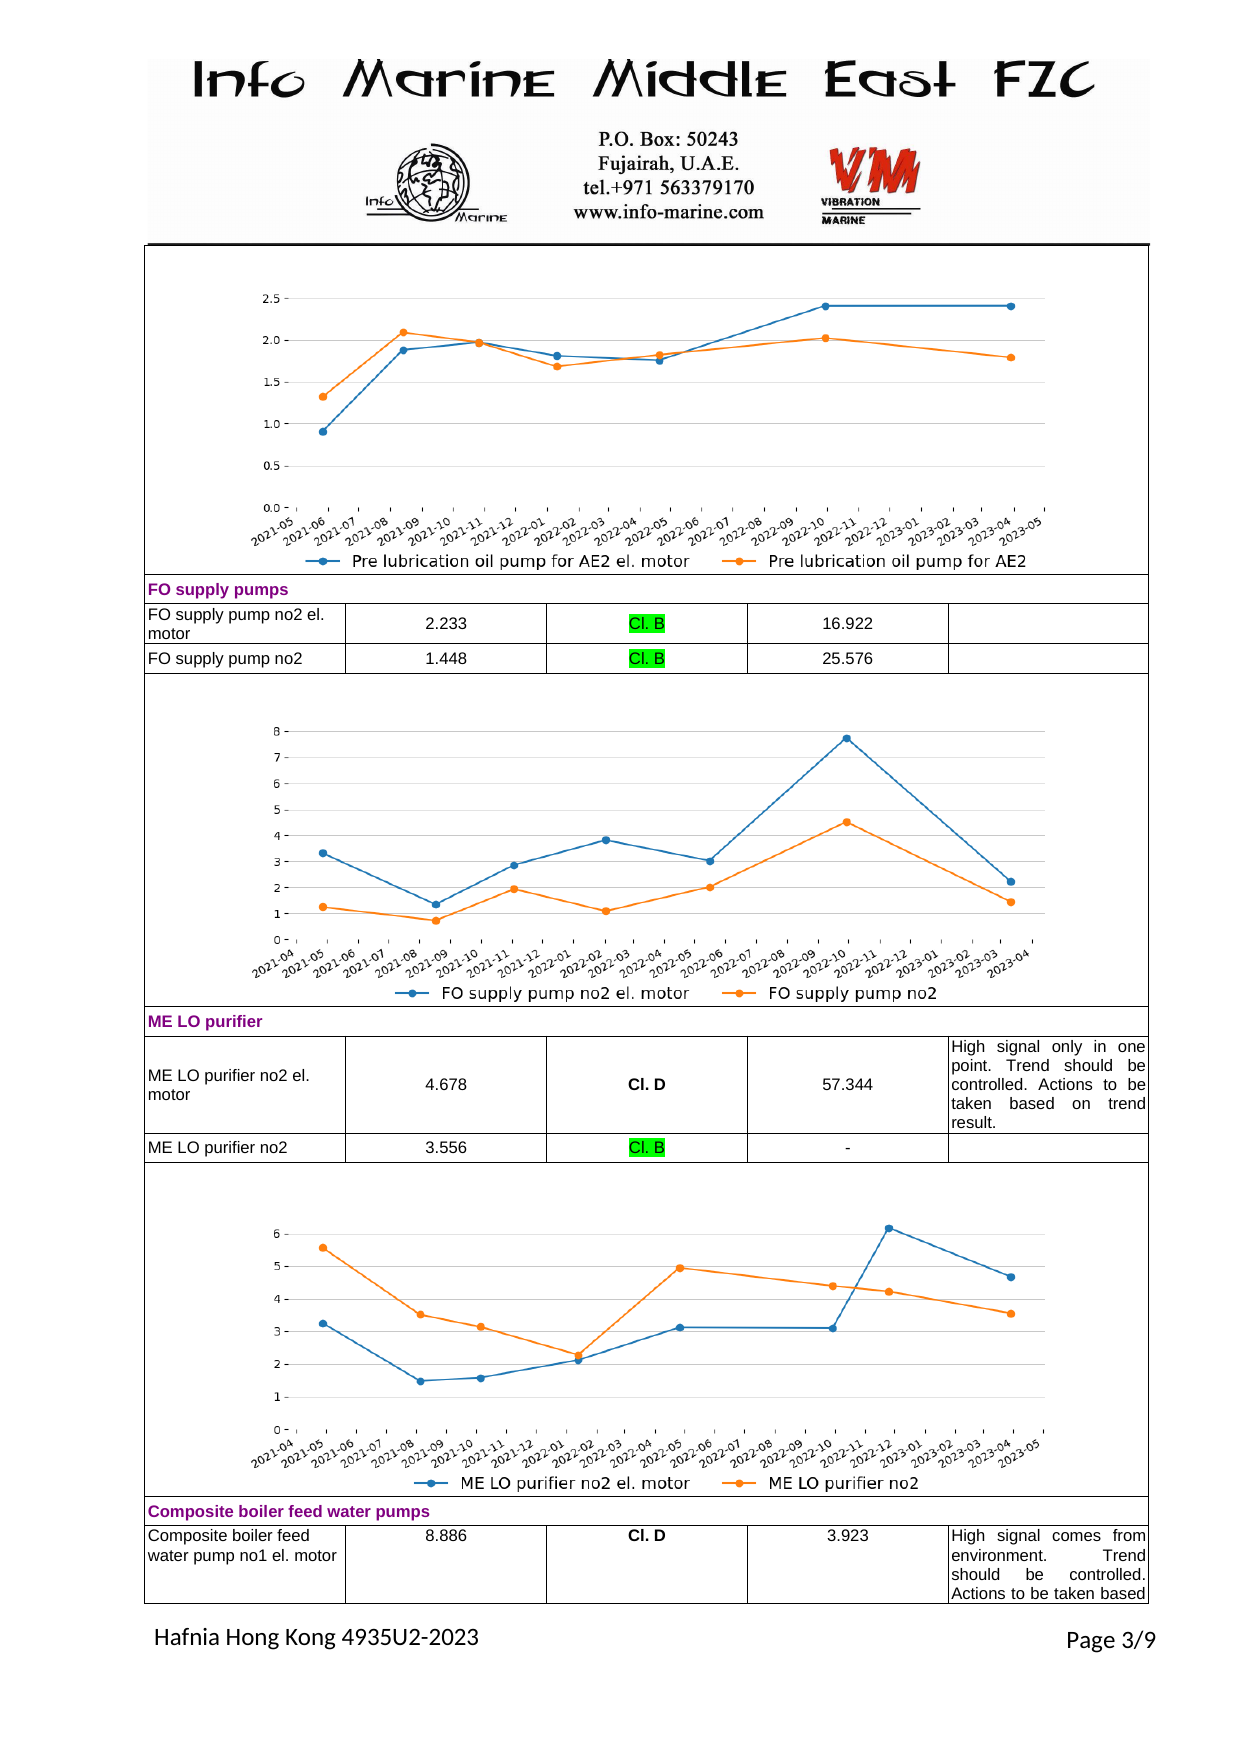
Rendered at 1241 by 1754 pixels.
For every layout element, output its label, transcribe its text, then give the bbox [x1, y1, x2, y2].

table_cell [949, 1134, 1148, 1162]
table_cell ME LO purifier no2 [145, 1134, 345, 1162]
table_cell [949, 644, 1148, 672]
table_cell 25.576 [748, 644, 948, 672]
table_cell 8.886 [346, 1526, 546, 1603]
table_cell 16.922 [748, 604, 948, 643]
table_cell - [748, 1134, 948, 1162]
table_cell Composite boiler feed water pump no1 el. motor [145, 1526, 345, 1603]
table_cell FO supply pump no2 el. motor [145, 604, 345, 643]
table_cell Cl. B [547, 644, 747, 672]
table_cell 57.344 [748, 1037, 948, 1132]
table_cell [949, 604, 1148, 643]
table_cell 2.233 [346, 604, 546, 643]
table_cell ME LO purifier [145, 1007, 1148, 1036]
picture [147, 59, 1150, 246]
table_cell 1.448 [346, 644, 546, 672]
picture [166, 246, 1142, 572]
table_cell Cl. B [547, 604, 747, 643]
table_cell Composite boiler feed water pumps [145, 1497, 1148, 1525]
table_cell - - - [145, 674, 1148, 1006]
table_cell - - - [145, 246, 1148, 574]
picture [166, 678, 1142, 1004]
table_cell Cl. D [547, 1037, 747, 1132]
table_cell 4.678 [346, 1037, 546, 1132]
table_cell 3.556 [346, 1134, 546, 1162]
table_cell Cl. D [547, 1526, 747, 1603]
table_cell FO supply pumps [145, 575, 1148, 603]
table_cell ME LO purifier no2 el. motor [145, 1037, 345, 1132]
table_cell FO supply pump no2 [145, 644, 345, 672]
table_cell Cl. B [547, 1134, 747, 1162]
table_cell - - - [145, 1163, 1148, 1496]
table_cell High signal only in one point. Trend should be controlled. Actions to be taken based on trend result. [949, 1037, 1148, 1132]
table_cell 3.923 [748, 1526, 948, 1603]
picture [166, 1168, 1142, 1494]
